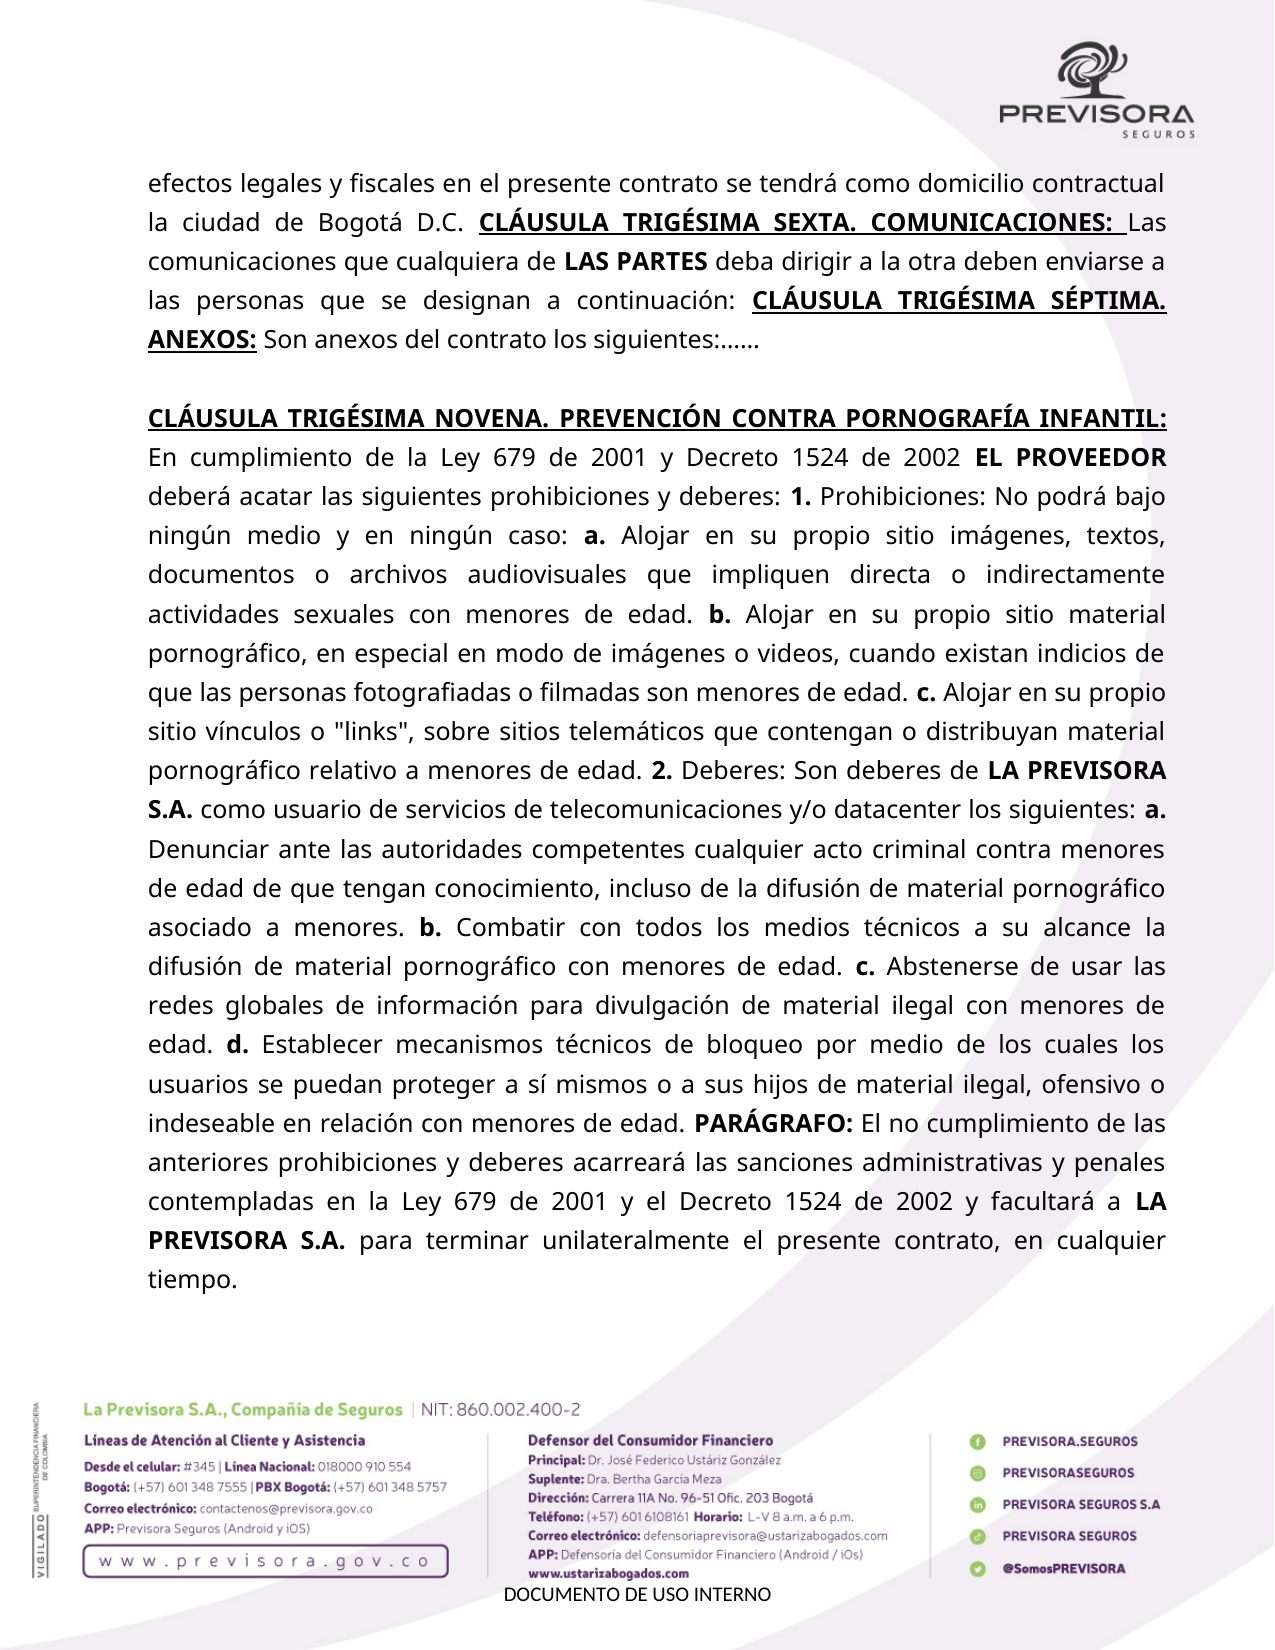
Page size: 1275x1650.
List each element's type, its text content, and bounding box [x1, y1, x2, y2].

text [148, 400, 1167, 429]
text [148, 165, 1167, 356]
text CLÁUSULA TRIGÉSIMA NOVENA. PREVENCIÓN CONTRA PORNOGRAFÍA INFANTIL: En cumplimiento de la Ley 679 de 2001 y Decreto 1524 de 2002 EL PROVEEDOR deberá acatar las siguientes prohibiciones y deberes: 1. Prohibiciones: No podrá bajo ningún medio y en ningún caso: a. Alojar en su propio sitio imágenes, textos, documentos o archivos audiovisuales que impliquen directa o indirectamente actividades sexuales con menores de edad. b. Alojar en su propio sitio material pornográfico, en especial en modo de imágenes o videos, cuando existan indicios de que las personas fotografiadas o filmadas son menores de edad. c. Alojar en su propio sitio vínculos o "links", sobre sitios telemáticos que contengan o distribuyan material pornográfico relativo a menores de edad. 2. Deberes: Son deberes de LA PREVISORA S.A. como usuario de servicios de telecomunicaciones y/o datacenter los siguientes: a. Denunciar ante las autoridades competentes cualquier acto criminal contra menores de edad de que tengan conocimiento, incluso de la difusión de material pornográfico asociado a menores. b. Combatir con todos los medios técnicos a su alcance la difusión de material pornográfico con menores de edad. c. Abstenerse de usar las redes globales de información para divulgación de material ilegal con menores de edad. d. Establecer mecanismos técnicos de bloqueo por medio de los cuales los usuarios se puedan proteger a sí mismos o a sus hijos de material ilegal, ofensivo o indeseable en relación con menores de edad. PARÁGRAFO: El no cumplimiento de las anteriores prohibiciones y deberes acarreará las sanciones administrativas y penales contempladas en la Ley 679 de 2001 y el Decreto 1524 de 2002 y facultará a LA PREVISORA S.A. para terminar unilateralmente el presente contrato, en cualquier tiempo. [148, 431, 1167, 1296]
picture [0, 0, 1274, 1650]
